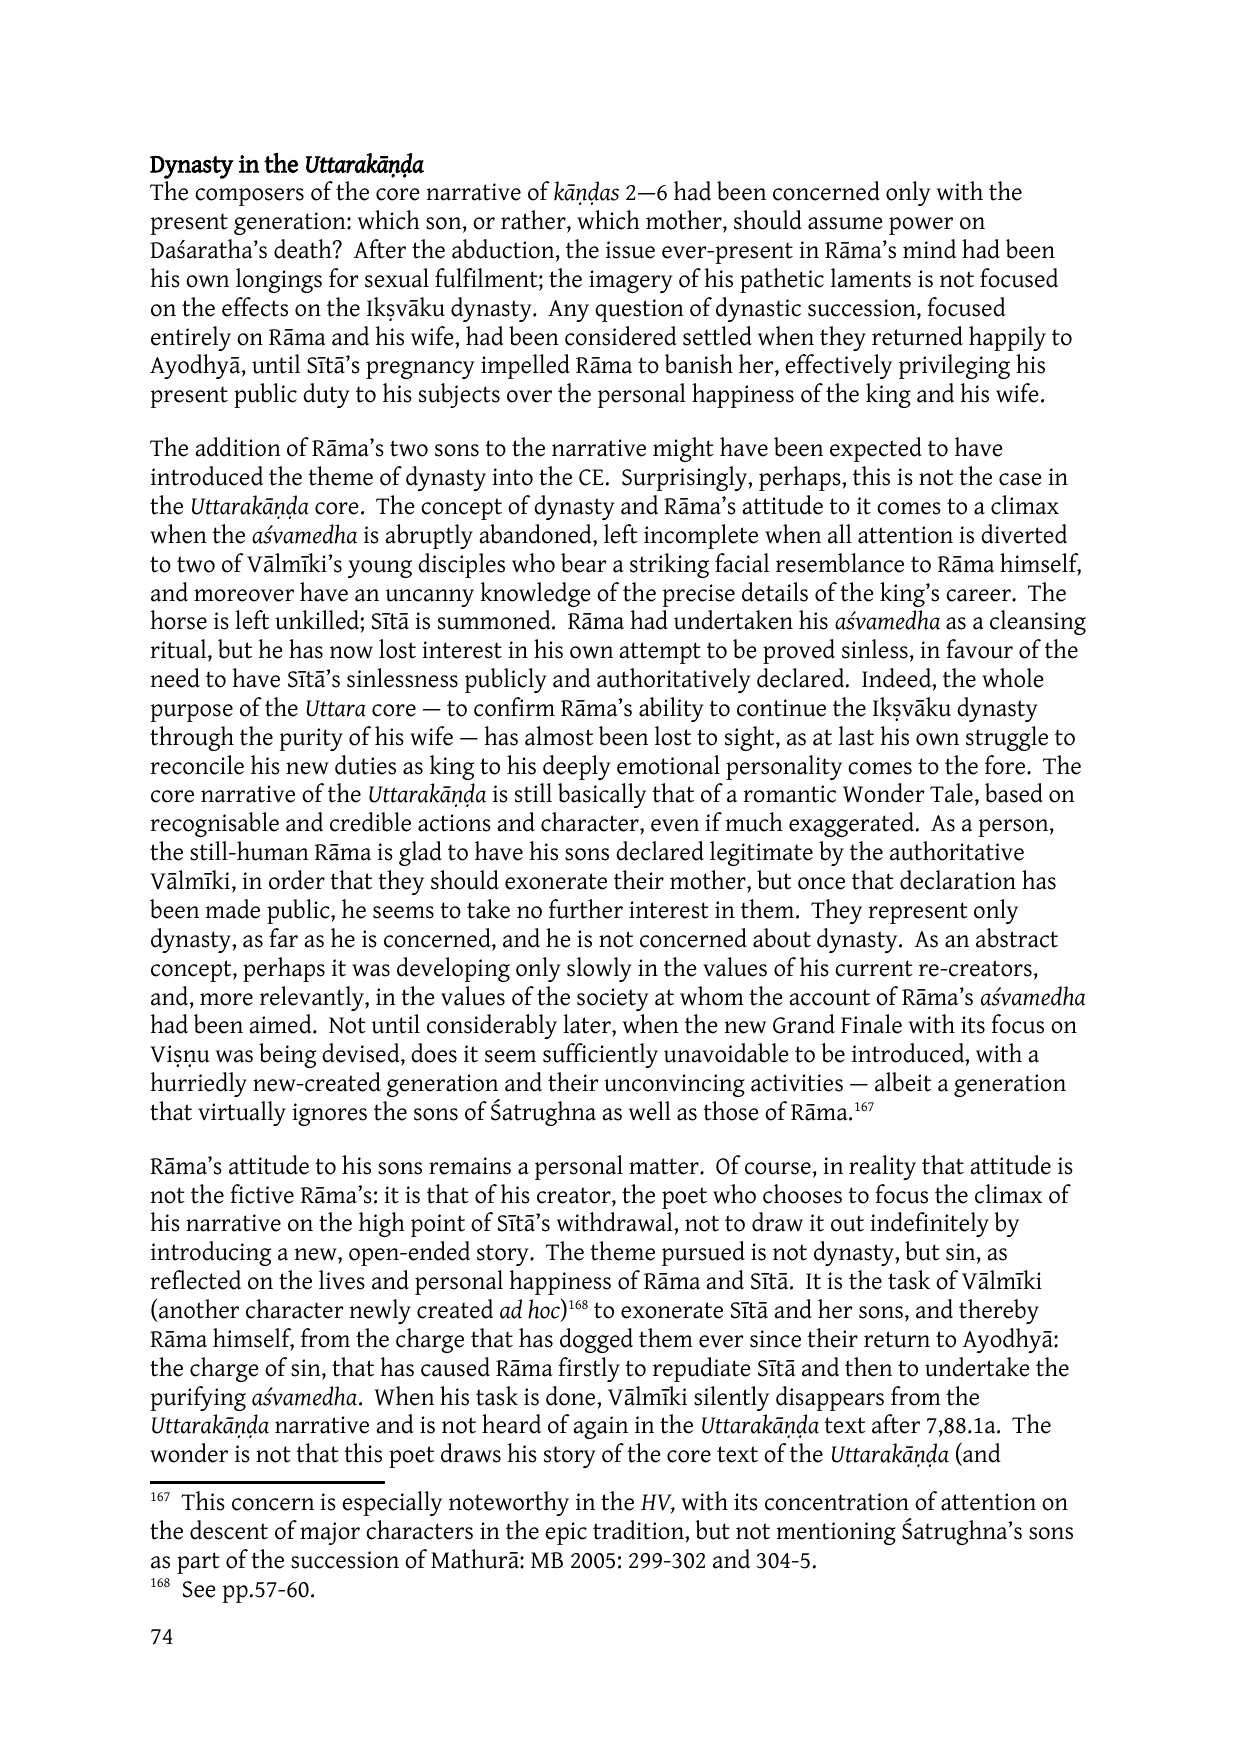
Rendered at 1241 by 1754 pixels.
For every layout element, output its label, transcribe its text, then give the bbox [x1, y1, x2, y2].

text The addition of Rāma’s two sons to the narrative might have been expected to have introduced the theme of dynasty into the CE. Surprisingly, perhaps, this is not the case in the Uttarakāṇḍa core. The concept of dynasty and Rāma’s attitude to it comes to a climax when the aśvamedha is abruptly abandoned, left incomplete when all attention is diverted to two of Vālmīki’s young disciples who bear a striking facial resemblance to Rāma himself, and moreover have an uncanny knowledge of the precise details of the king’s career. The horse is left unkilled; Sītā is summoned. Rāma had undertaken his aśvamedha as a cleansing ritual, but he has now lost interest in his own attempt to be proved sinless, in favour of the need to have Sītā’s sinlessness publicly and authoritatively declared. Indeed, the whole purpose of the Uttara core — to confirm Rāma’s ability to continue the Ikṣvāku dynasty through the purity of his wife — has almost been lost to sight, as at last his own struggle to reconcile his new duties as king to his deeply emotional personality comes to the fore. The core narrative of the Uttarakāṇḍa is still basically that of a romantic Wonder Tale, based on recognisable and credible actions and character, even if much exaggerated. As a person, the still-human Rāma is glad to have his sons declared legitimate by the authoritative Vālmīki, in order that they should exonerate their mother, but once that declaration has been made public, he seems to take no further interest in them. They represent only dynasty, as far as he is concerned, and he is not concerned about dynasty. As an abstract concept, perhaps it was developing only slowly in the values of his current re-creators, and, more relevantly, in the values of the society at whom the account of Rāma’s aśvamedha had been aimed. Not until considerably later, when the new Grand Finale with its focus on Viṣṇu was being devised, does it seem sufficiently unavoidable to be introduced, with a hurriedly new-created generation and their unconvincing activities — albeit a generation that virtually ignores the sons of Śatrughna as well as those of Rāma. [150, 435, 1088, 1127]
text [150, 1152, 1088, 1469]
text Dynasty in the Uttarakāṇḍa The composers of the core narrative of kāṇḍas 2—6 had been concerned only with the present generation: which son, or rather, which mother, should assume power on Daśaratha’s death? After the abduction, the issue ever-present in Rāma’s mind had been his own longings for sexual fulfilment; the imagery of his pathetic laments is not focused on the effects on the Ikṣvāku dynasty. Any question of dynastic succession, focused entirely on Rāma and his wife, had been considered settled when they returned happily to Ayodhyā, until Sītā’s pregnancy impelled Rāma to banish her, effectively privileging his present public duty to his subjects over the personal happiness of the king and his wife. [150, 150, 1088, 410]
